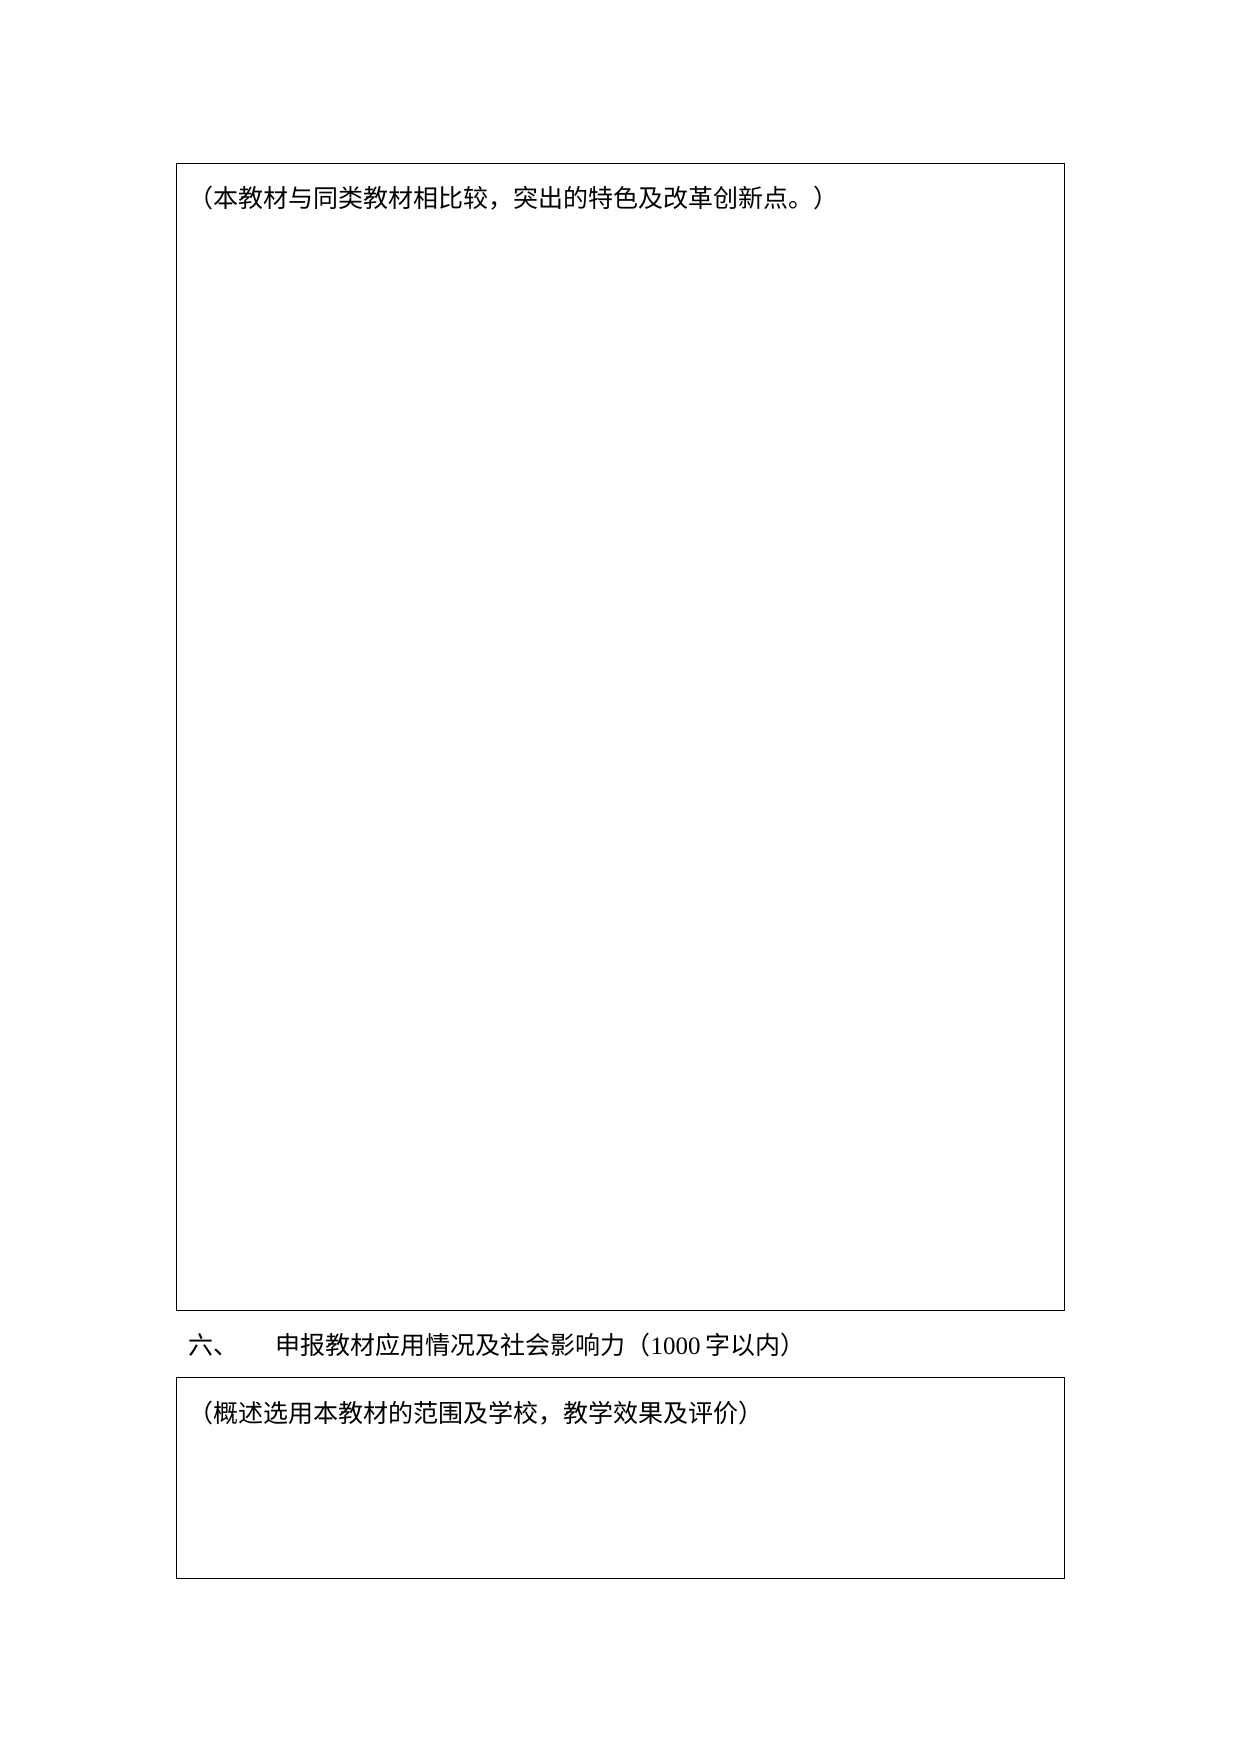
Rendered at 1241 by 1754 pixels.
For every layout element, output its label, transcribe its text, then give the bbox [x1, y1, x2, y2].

table_header （本教材与同类教材相比较，突出的特色及改革创新点。） [177, 164, 1064, 1309]
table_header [177, 1378, 1064, 1577]
list 申报教材应用情况及社会影响力（1000字以内） [188, 1311, 1052, 1377]
